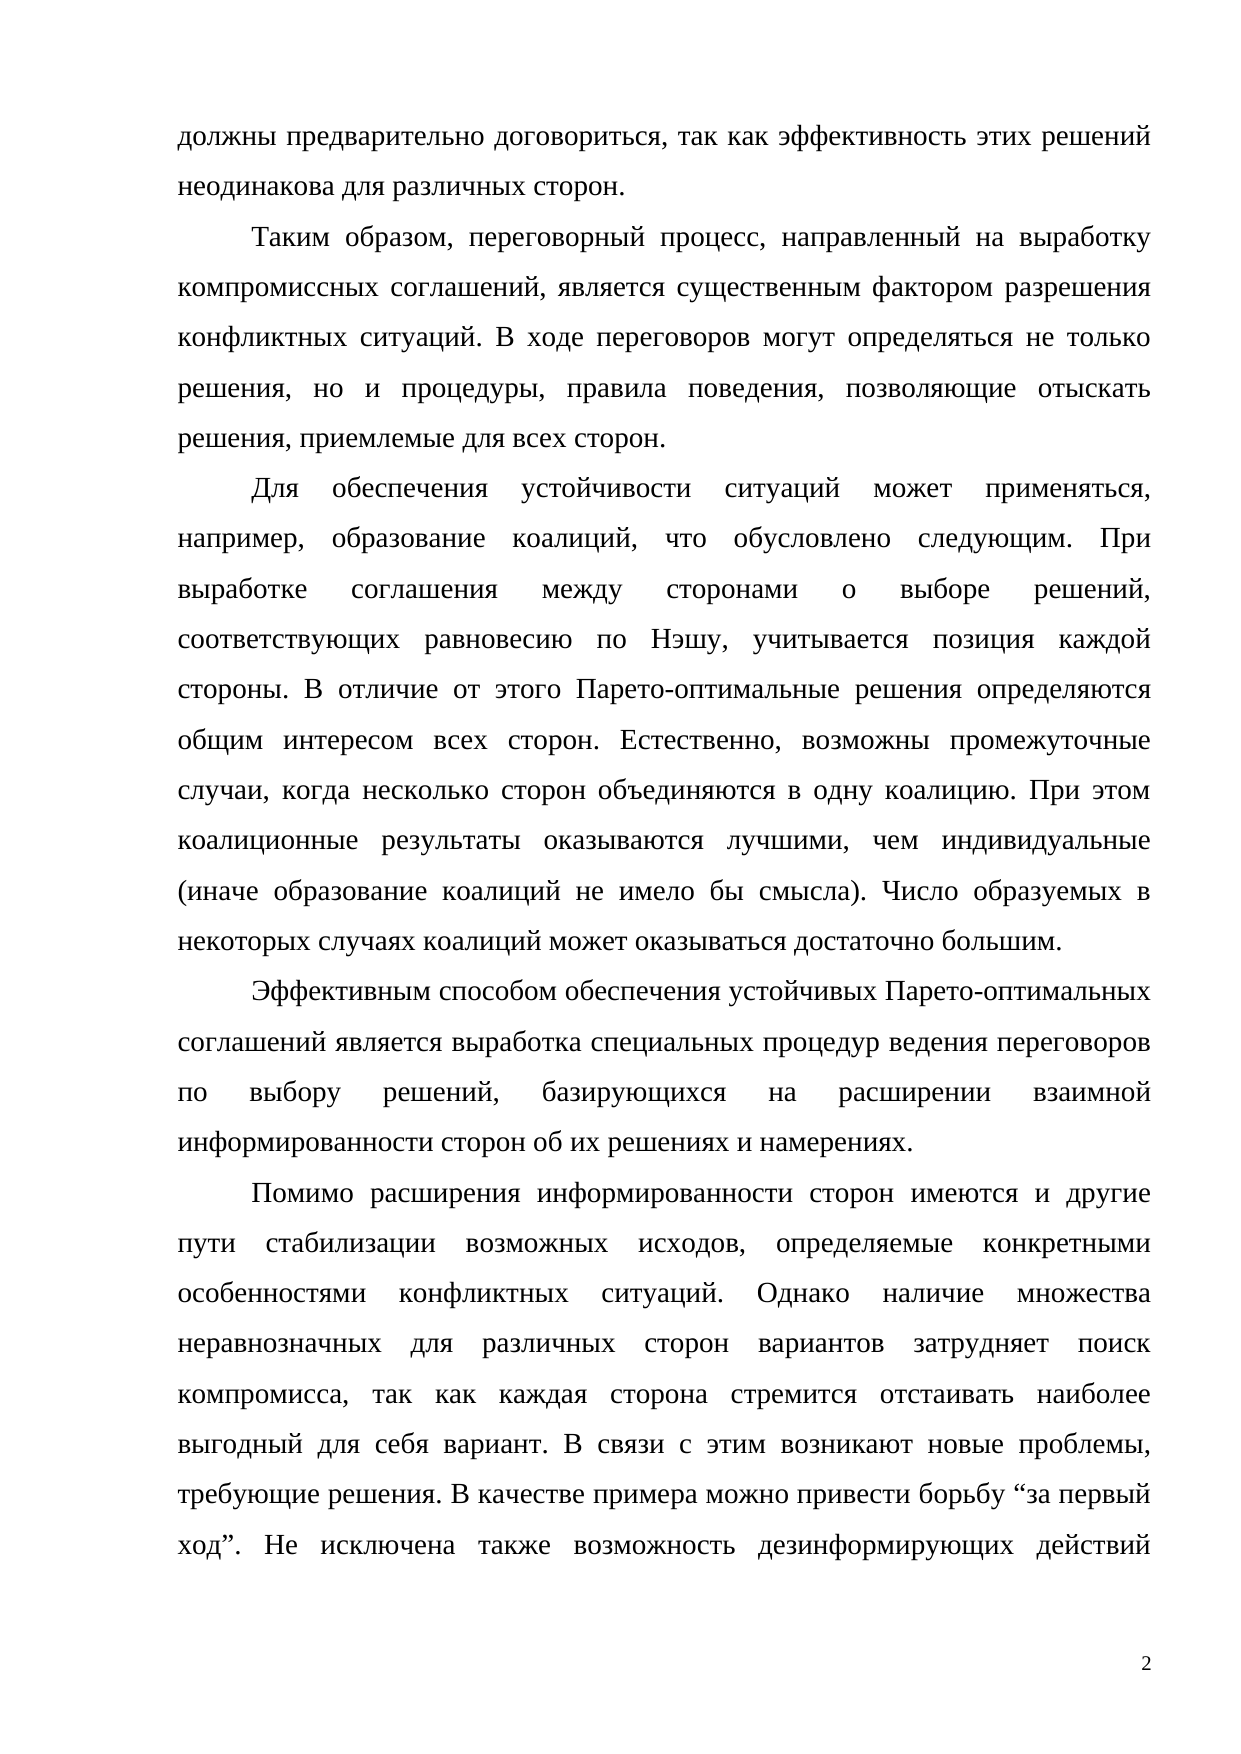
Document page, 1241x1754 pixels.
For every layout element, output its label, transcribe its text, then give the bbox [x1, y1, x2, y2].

text Для обеспечения устойчивости ситуаций может применяться, например, образование коалиций, что обусловлено следующим. При выработке соглашения между сторонами о выборе решений, соответствующих равновесию по Нэшу, учитывается позиция каждой стороны. В отличие от этого Парето-оптимальные решения определяются общим интересом всех сторон. Естественно, возможны промежуточные случаи, когда несколько сторон объединяются в одну коалицию. При этом коалиционные результаты оказываются лучшими, чем индивидуальные (иначе образование коалиций не имело бы смысла). Число образуемых в некоторых случаях коалиций может оказываться достаточно большим. [177, 470, 1152, 957]
text Таким образом, переговорный процесс, направленный на выработку компромиссных соглашений, является существенным фактором разрешения конфликтных ситуаций. В ходе переговоров могут определяться не только решения, но и процедуры, правила поведения, позволяющие отыскать решения, приемлемые для всех сторон. [177, 219, 1152, 453]
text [177, 118, 1152, 202]
text Эффективным способом обеспечения устойчивых Парето-оптимальных соглашений является выработка специальных процедур ведения переговоров по выбору решений, базирующихся на расширении взаимной информированности сторон об их решениях и намерениях. [177, 973, 1152, 1158]
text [177, 1175, 1152, 1560]
